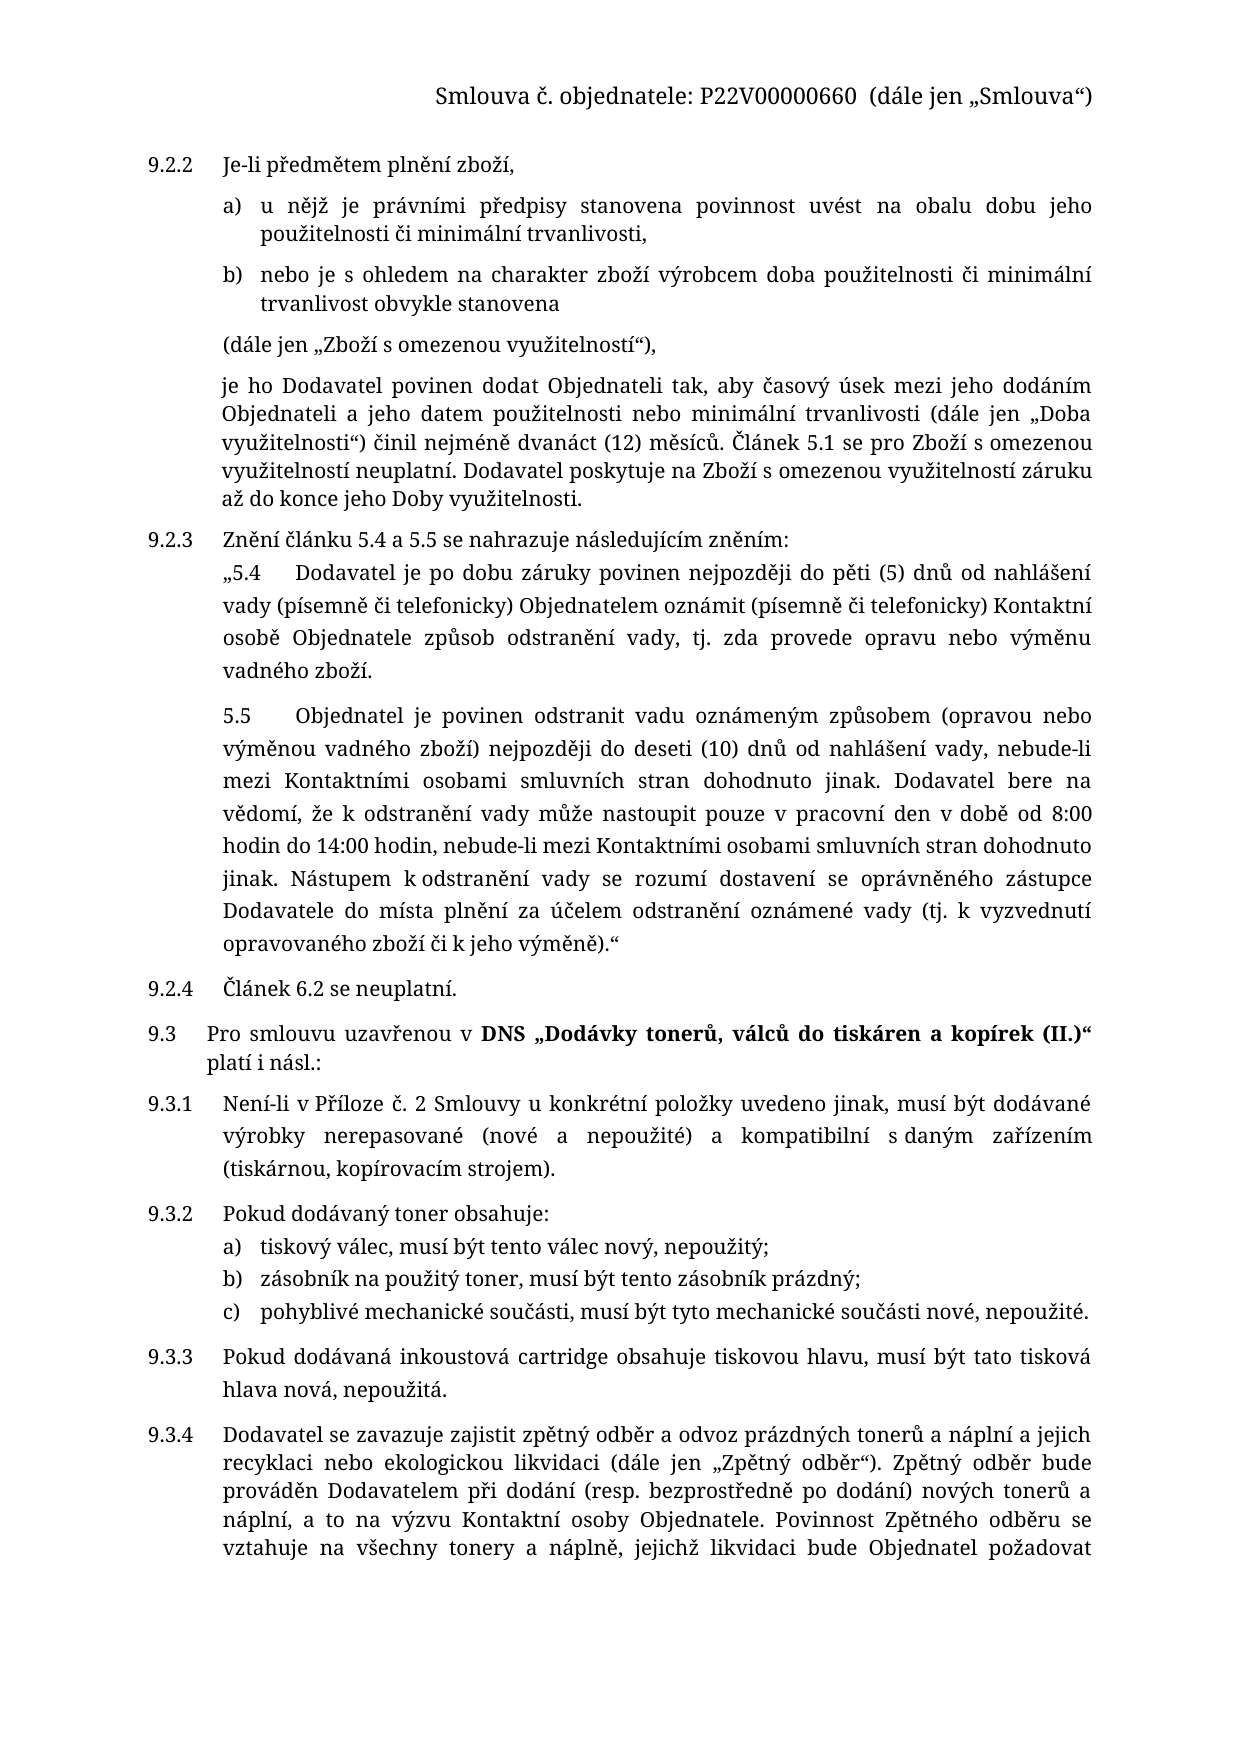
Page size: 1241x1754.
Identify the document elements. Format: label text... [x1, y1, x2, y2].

list Pro smlouvu uzavřenou v DNS „Dodávky tonerů, válců do tiskáren a kopírek (II.)“ platí i násl.: [148, 1019, 1093, 1076]
list u nějž je právními předpisy stanovena povinnost uvést na obalu dobu jeho použitelnosti či minimální trvanlivosti, [223, 191, 1093, 248]
list Článek 6.2 se neuplatní. [148, 974, 1093, 1003]
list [148, 1420, 1093, 1562]
list „5.4 Dodavatel je po dobu záruky povinen nejpozději do pěti (5) dnů od nahlášení vady (písemně či telefonicky) Objednatelem oznámit (písemně či telefonicky) Kontaktní osobě Objednatele způsob odstranění vady, tj. zda provede opravu nebo výměnu vadného zboží. [223, 558, 1093, 684]
list pohyblivé mechanické součásti, musí být tyto mechanické součásti nové, nepoužité. [223, 1297, 1093, 1325]
list Není-li v Příloze č. 2 Smlouvy u konkrétní položky uvedeno jinak, musí být dodávané výrobky nerepasované (nové a nepoužité) a kompatibilní s daným zařízením (tiskárnou, kopírovacím strojem). [148, 1089, 1093, 1182]
list Pokud dodávaná inkoustová cartridge obsahuje tiskovou hlavu, musí být tato tisková hlava nová, nepoužitá. [148, 1342, 1093, 1403]
list 5.5 Objednatel je povinen odstranit vadu oznámeným způsobem (opravou nebo výměnou vadného zboží) nejpozději do deseti (10) dnů od nahlášení vady, nebude-li mezi Kontaktními osobami smluvních stran dohodnuto jinak. Dodavatel bere na vědomí, že k odstranění vady může nastoupit pouze v pracovní den v době od 8:00 hodin do 14:00 hodin, nebude-li mezi Kontaktními osobami smluvních stran dohodnuto jinak. Nástupem k odstranění vady se rozumí dostavení se oprávněného zástupce Dodavatele do místa plnění za účelem odstranění oznámené vady (tj. k vyzvednutí opravovaného zboží či k jeho výměně).“ [223, 701, 1093, 958]
text je ho Dodavatel povinen dodat Objednateli tak, aby časový úsek mezi jeho dodáním Objednateli a jeho datem použitelnosti nebo minimální trvanlivosti (dále jen „Doba využitelnosti“) činil nejméně dvanáct (12) měsíců. Článek 5.1 se pro Zboží s omezenou využitelností neuplatní. Dodavatel poskytuje na Zboží s omezenou využitelností záruku až do konce jeho Doby využitelnosti. [221, 371, 1093, 513]
list Je-li předmětem plnění zboží, [148, 150, 1093, 179]
list Znění článku 5.4 a 5.5 se nahrazuje následujícím zněním: [148, 526, 1093, 554]
text (dále jen „Zboží s omezenou využitelností“), [223, 330, 1093, 358]
list zásobník na použitý toner, musí být tento zásobník prázdný; [223, 1264, 1093, 1293]
list tiskový válec, musí být tento válec nový, nepoužitý; [223, 1232, 1093, 1260]
list nebo je s ohledem na charakter zboží výrobcem doba použitelnosti či minimální trvanlivost obvykle stanovena [223, 261, 1093, 317]
list Pokud dodávaný toner obsahuje: [148, 1199, 1093, 1228]
